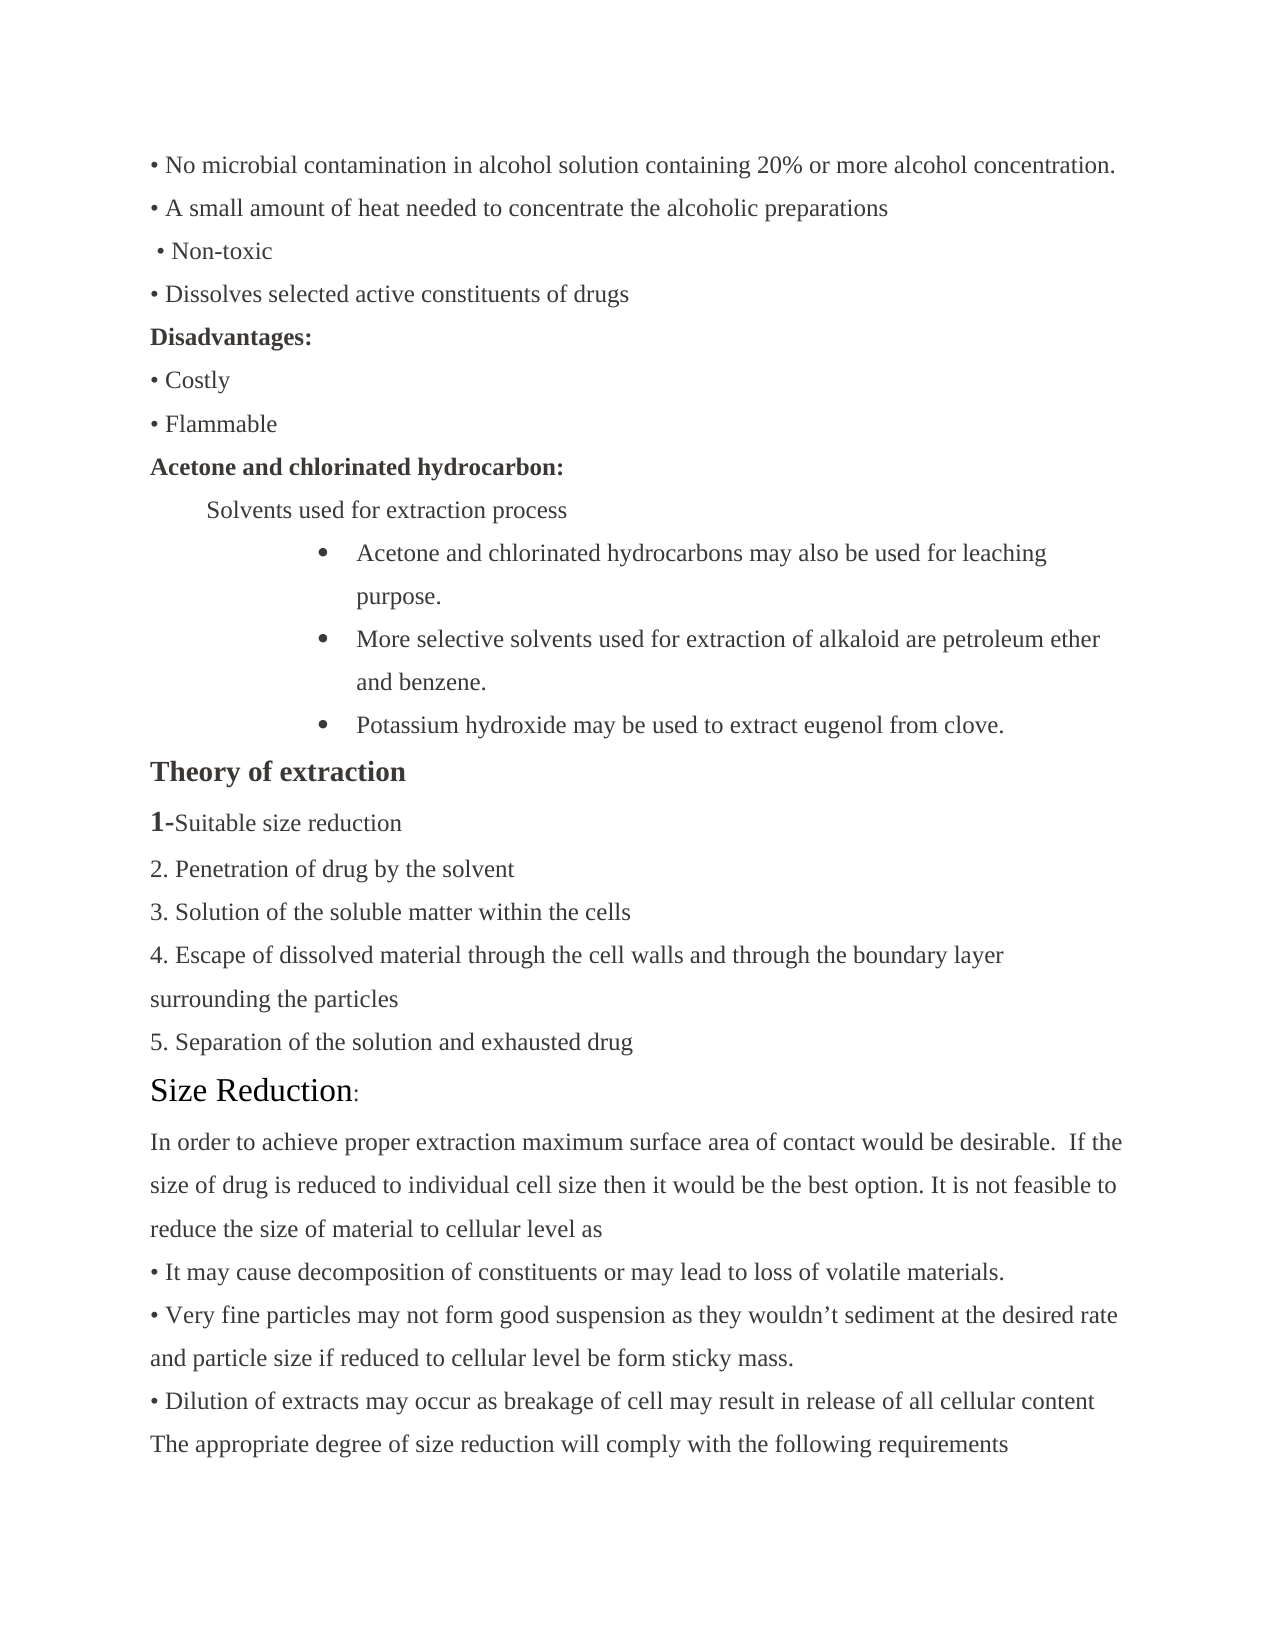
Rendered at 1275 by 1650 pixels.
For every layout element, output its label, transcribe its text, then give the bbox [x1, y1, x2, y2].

text Disadvantages: [150, 322, 1125, 351]
text The appropriate degree of size reduction will comply with the following requirements [150, 1429, 1125, 1458]
list More selective solvents used for extraction of alkaloid are petroleum ether and benzene. [319, 624, 1125, 696]
text 5. Separation of the solution and exhausted drug [150, 1027, 1125, 1056]
text • Dissolves selected active constituents of drugs [150, 279, 1125, 308]
text Acetone and chlorinated hydrocarbon: [150, 452, 1125, 481]
text 1-Suitable size reduction [150, 804, 1125, 838]
text • No microbial contamination in alcohol solution containing 20% or more alcohol concentration. • A small amount of heat needed to concentrate the alcoholic preparations [150, 150, 1125, 222]
text Theory of extraction [150, 754, 1125, 787]
text Size Reduction: [150, 1070, 1125, 1108]
text 2. Penetration of drug by the solvent [150, 854, 1125, 883]
text 4. Escape of dissolved material through the cell walls and through the boundary layer surrounding the particles [150, 941, 1125, 1012]
text • Costly [150, 366, 1125, 394]
text • Flammable [150, 409, 1125, 437]
text In order to achieve proper extraction maximum surface area of contact would be desirable. If the size of drug is reduced to individual cell size then it would be the best option. It is not feasible to reduce the size of material to cellular level as [150, 1127, 1125, 1242]
text 3. Solution of the soluble matter within the cells [150, 897, 1125, 926]
text • It may cause decomposition of constituents or may lead to loss of volatile materials. [150, 1257, 1125, 1286]
text • Very fine particles may not form good suspension as they wouldn’t sediment at the desired rate and particle size if reduced to cellular level be form sticky mass. [150, 1300, 1125, 1372]
list Potassium hydroxide may be used to extract eugenol from clove. [319, 711, 1125, 739]
list Acetone and chlorinated hydrocarbons may also be used for leaching purpose. [319, 538, 1125, 610]
text Solvents used for extraction process [206, 495, 1125, 524]
text • Dilution of extracts may occur as breakage of cell may result in release of all cellular content [150, 1386, 1125, 1415]
text • Non-toxic [150, 236, 1125, 265]
